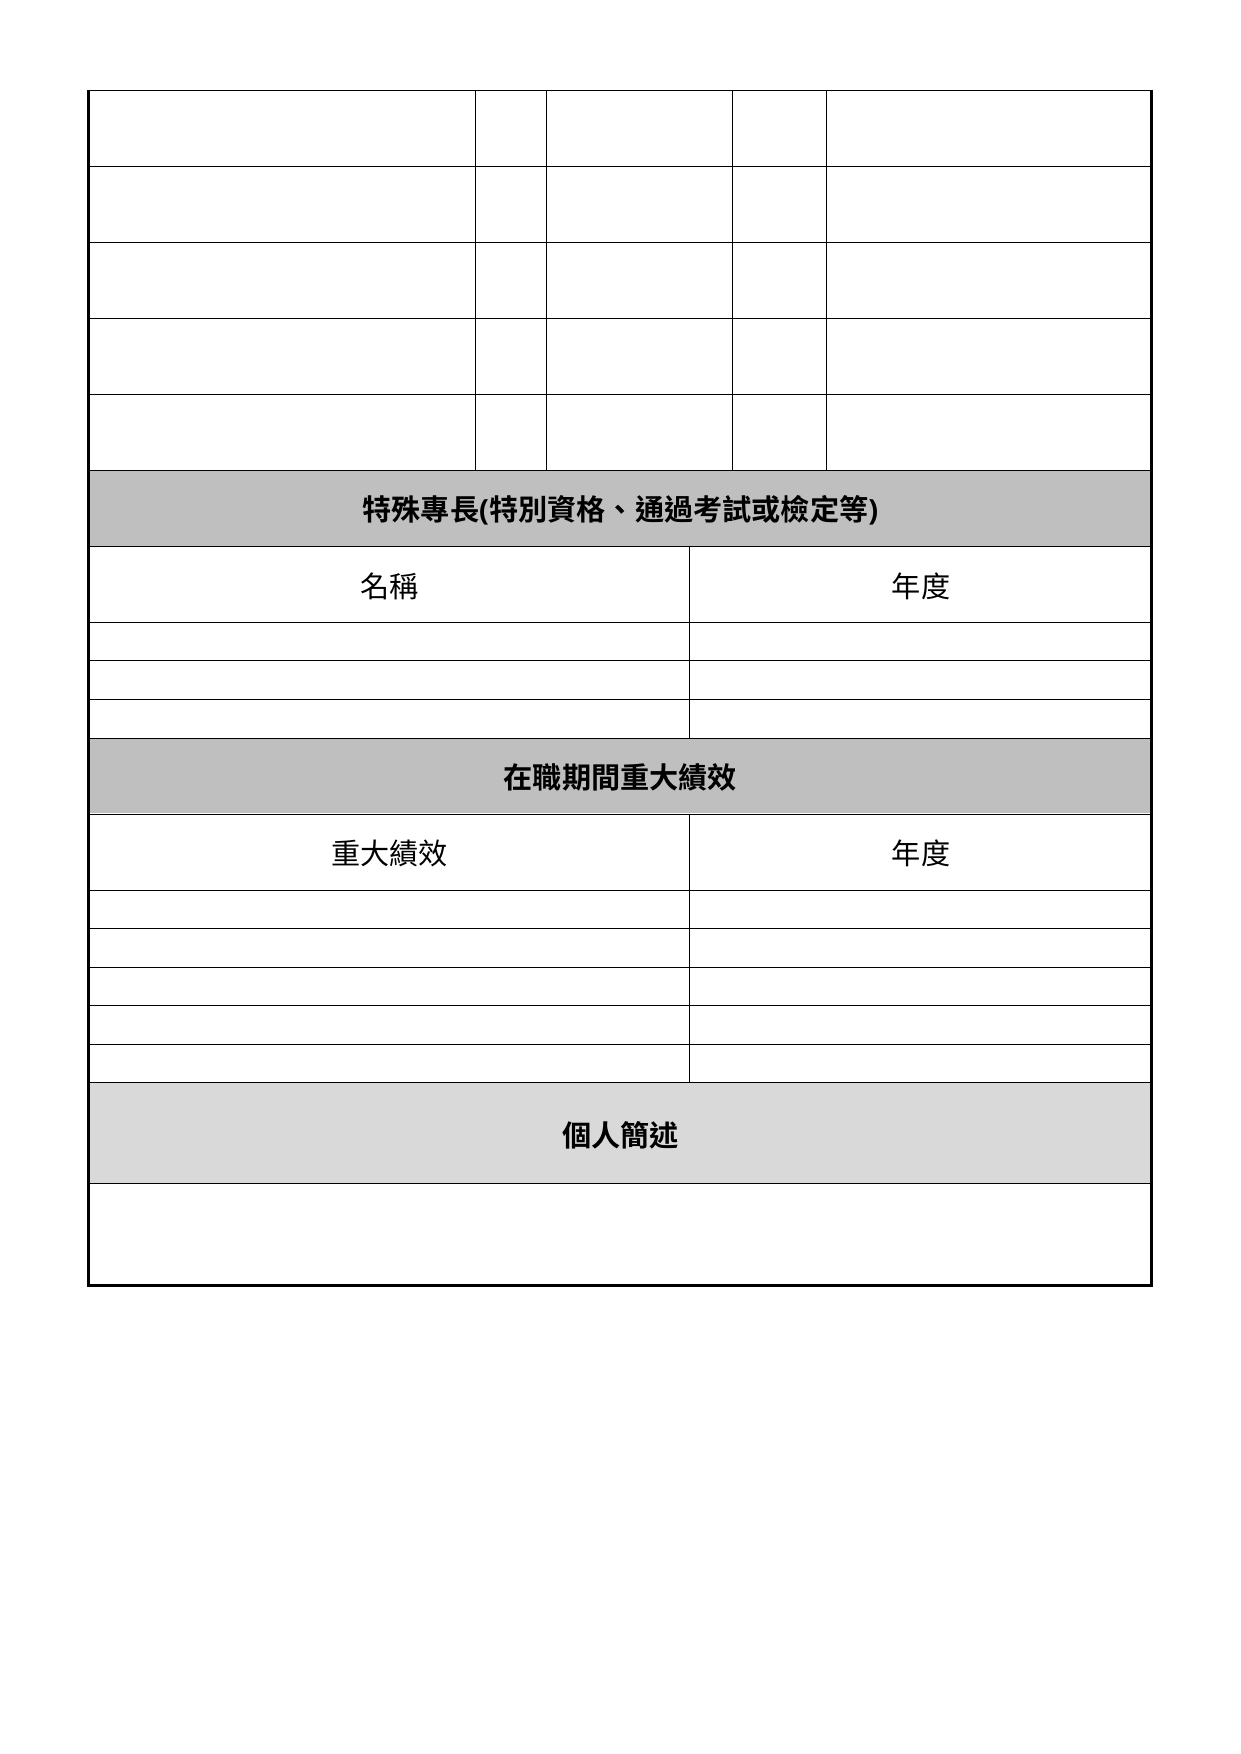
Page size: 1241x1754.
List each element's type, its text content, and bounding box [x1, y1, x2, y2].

table_cell [90, 319, 475, 394]
table_cell [90, 91, 475, 166]
table_cell [476, 91, 546, 166]
table_cell [827, 91, 1150, 166]
table_cell [476, 243, 546, 318]
table_cell [690, 968, 1150, 1005]
table_cell [476, 319, 546, 394]
table_cell [90, 929, 689, 967]
table_cell [827, 243, 1150, 318]
table_cell [733, 395, 826, 470]
table_cell [827, 167, 1150, 242]
table_cell [690, 891, 1150, 928]
table_cell [90, 700, 689, 737]
table_cell [690, 929, 1150, 967]
table_cell [733, 167, 826, 242]
table_cell [90, 395, 475, 470]
table_cell [690, 661, 1150, 699]
table_cell [90, 661, 689, 699]
table_cell [90, 968, 689, 1005]
table_cell [827, 395, 1150, 470]
table_cell [547, 91, 732, 166]
table_cell 個人簡述 [90, 1083, 1150, 1183]
table_cell 特殊專長(特別資格、通過考試或檢定等) [90, 471, 1150, 546]
table_cell 重大績效 [90, 815, 689, 889]
table_cell [90, 1045, 689, 1082]
table_cell [690, 623, 1150, 660]
table_cell [90, 1184, 1150, 1284]
table_cell 年度 [690, 815, 1150, 889]
table_cell [690, 1045, 1150, 1082]
table_cell [827, 319, 1150, 394]
table_cell [547, 319, 732, 394]
table_cell [90, 243, 475, 318]
table_cell [90, 623, 689, 660]
table_cell 名稱 [90, 547, 689, 622]
table_cell [90, 891, 689, 928]
table_cell 年度 [690, 547, 1150, 622]
table_cell [476, 167, 546, 242]
table_cell [90, 1006, 689, 1044]
table_cell [90, 167, 475, 242]
table_cell [733, 91, 826, 166]
table_cell 在職期間重大績效 [90, 739, 1150, 813]
table_cell [733, 319, 826, 394]
table_cell [476, 395, 546, 470]
table_cell [690, 1006, 1150, 1044]
table_cell [690, 700, 1150, 737]
table_cell [733, 243, 826, 318]
table_cell [547, 167, 732, 242]
table_cell [547, 395, 732, 470]
table_cell [547, 243, 732, 318]
